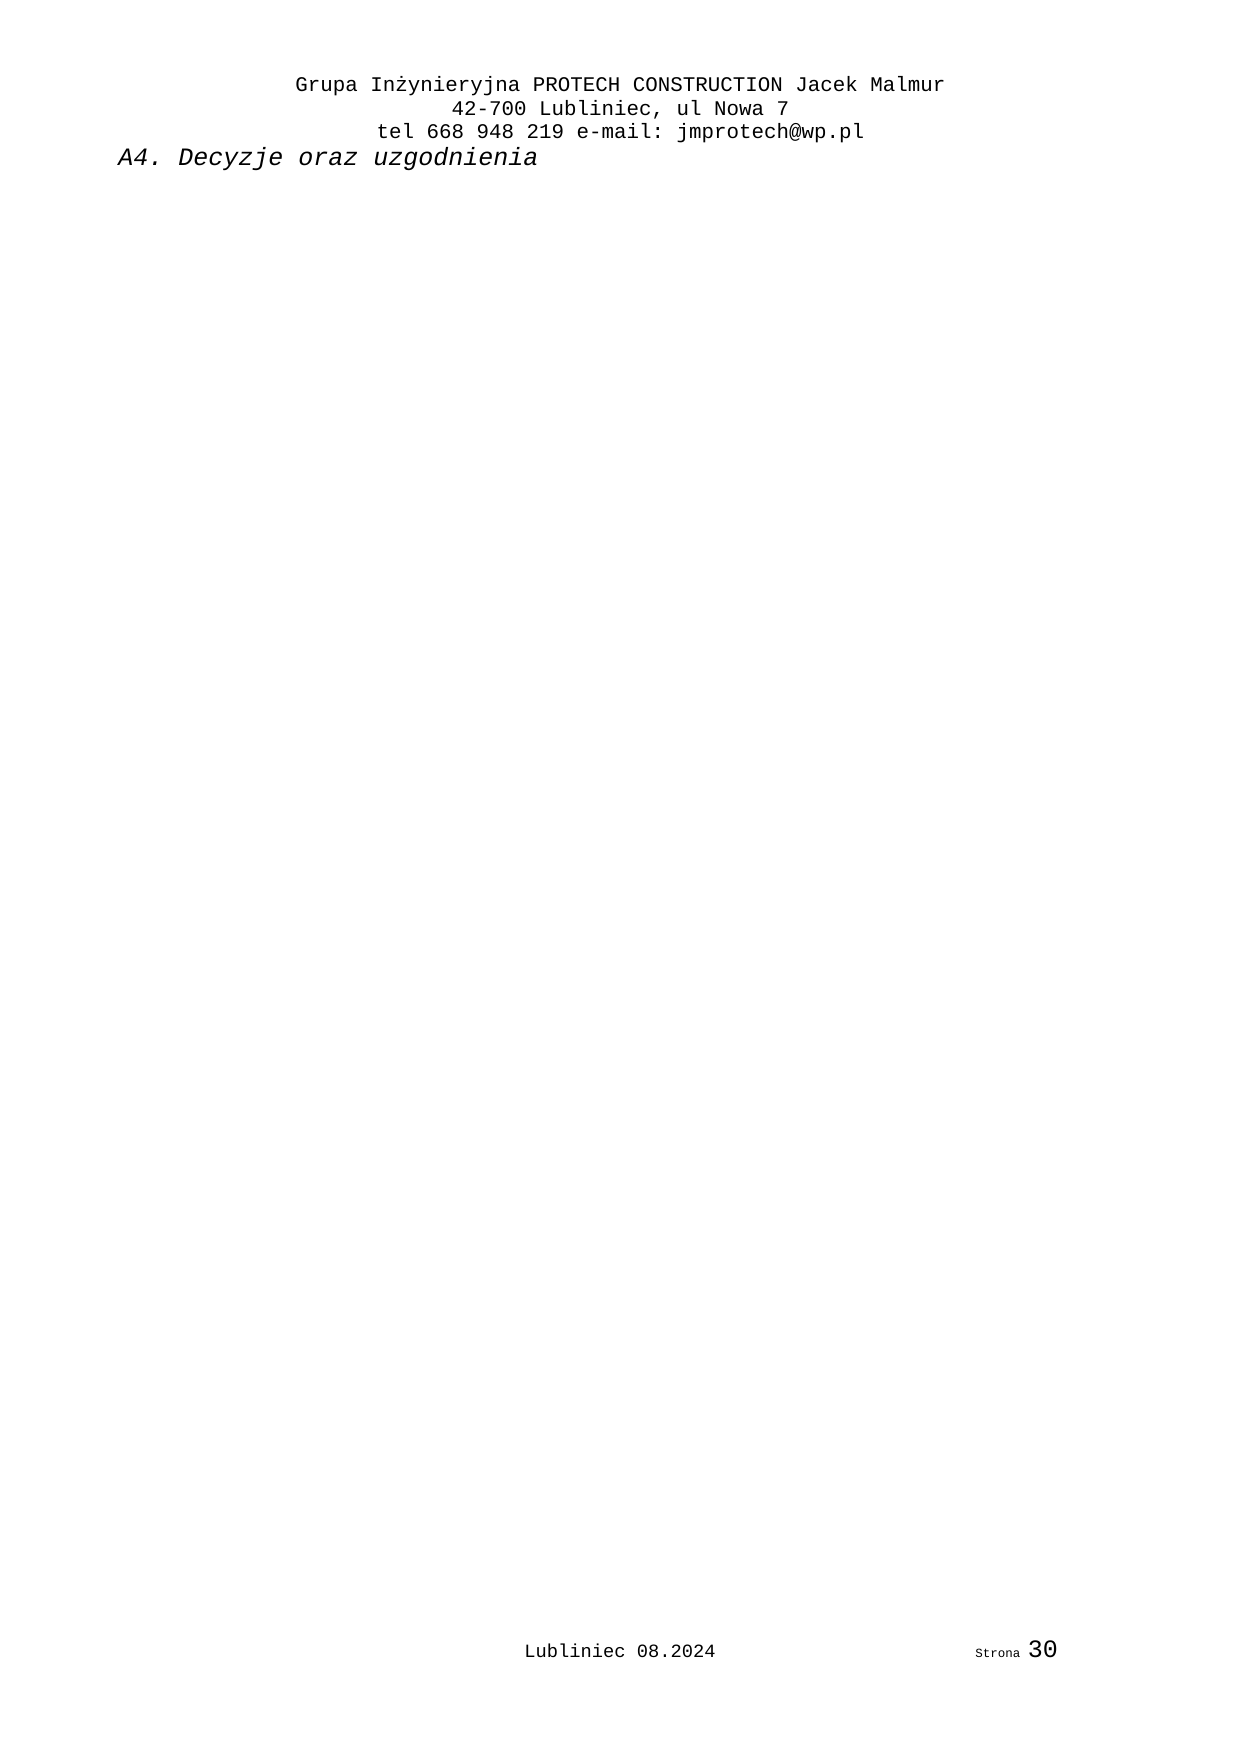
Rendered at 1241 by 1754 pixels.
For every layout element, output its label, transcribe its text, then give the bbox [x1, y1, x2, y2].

text A4. Decyzje oraz uzgodnienia [118, 145, 1122, 173]
